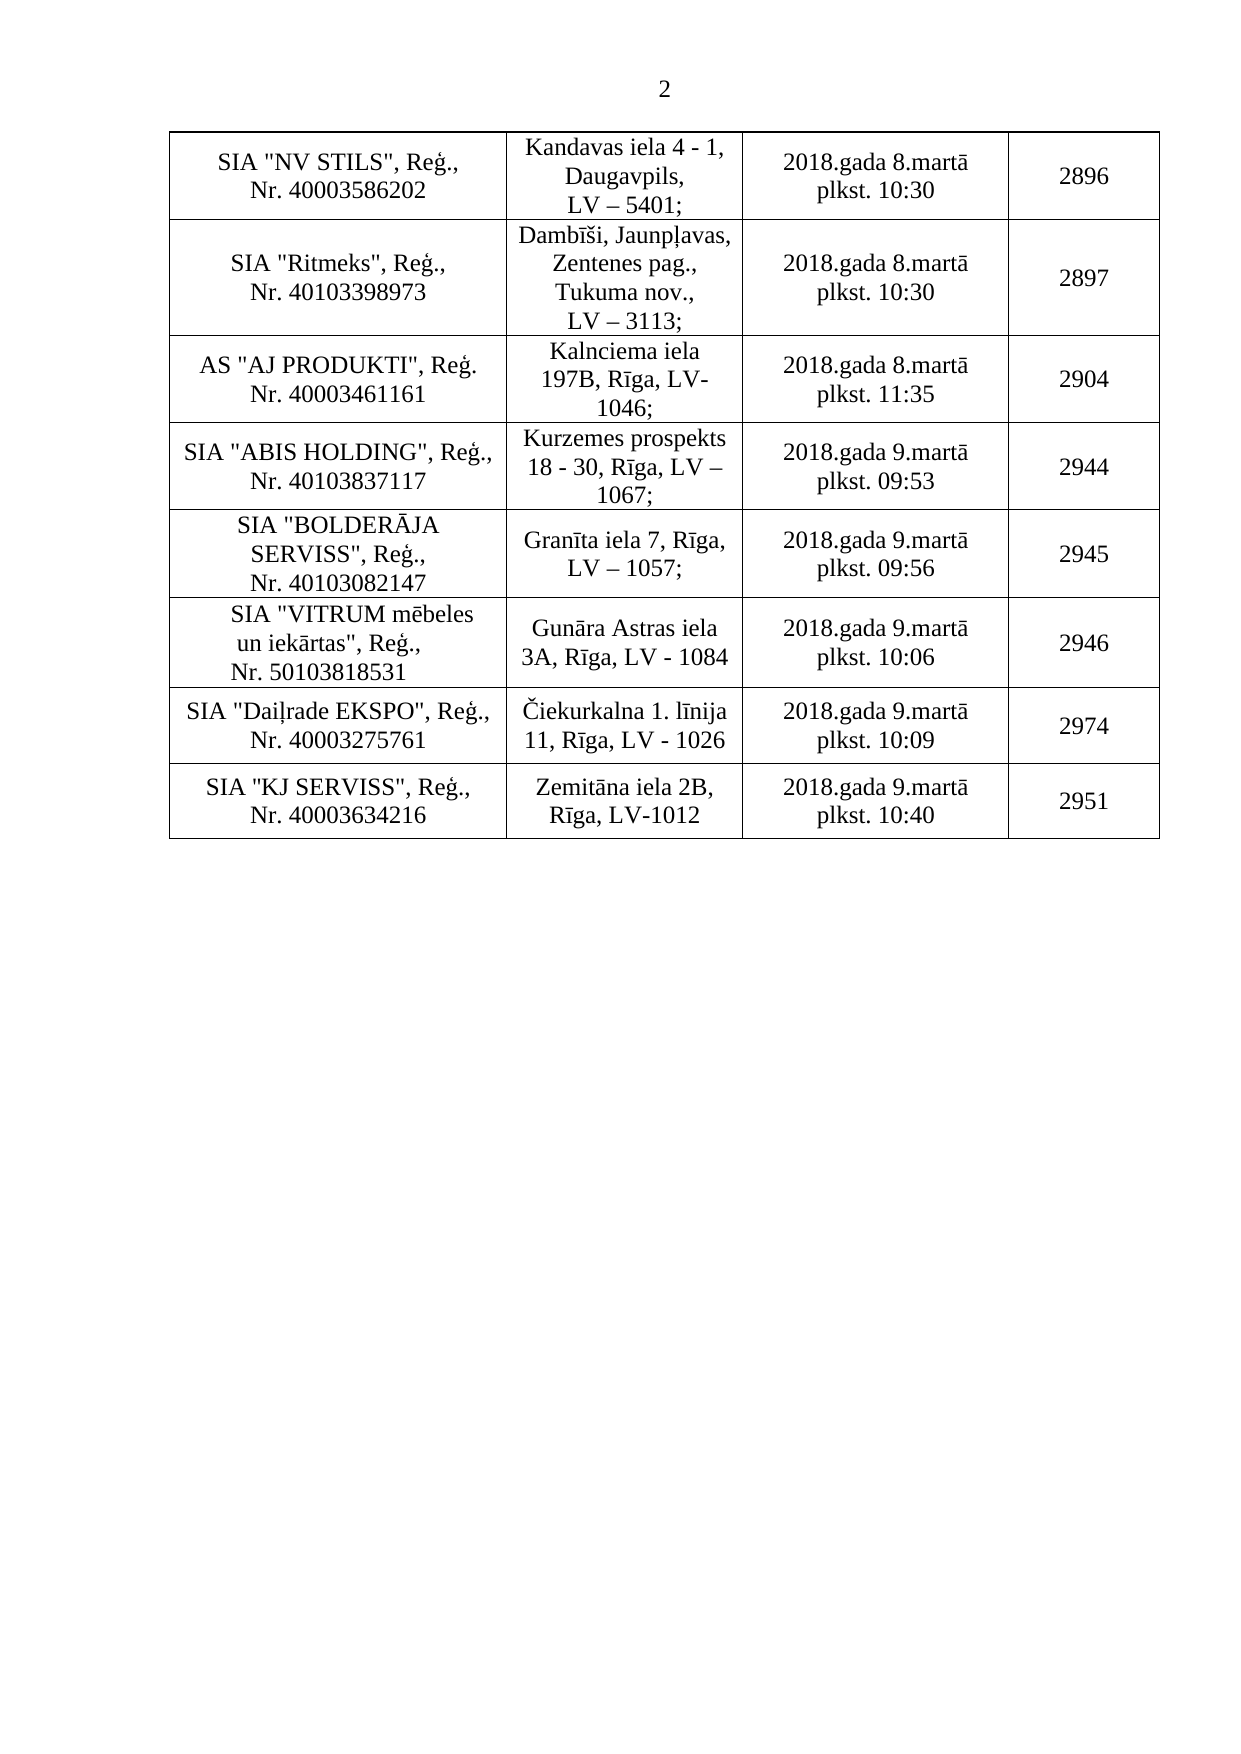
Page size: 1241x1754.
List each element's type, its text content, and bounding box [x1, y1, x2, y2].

table_cell 2945 [1009, 510, 1159, 597]
table_cell SIA "Ritmeks", Reģ., Nr. 40103398973 [170, 220, 506, 335]
table_cell 2896 [1009, 133, 1159, 219]
table_cell [170, 598, 506, 687]
table_cell 2897 [1009, 220, 1159, 335]
table_cell SIA "NV STILS", Reģ., Nr. 40003586202 [170, 133, 506, 219]
table_cell 2018.gada 9.martā plkst. 10:06 [743, 598, 1008, 687]
table_cell 2944 [1009, 423, 1159, 509]
table_cell Gunāra Astras iela 3A, Rīga, LV - 1084 [507, 598, 742, 687]
table_cell Kurzemes prospekts 18 - 30, Rīga, LV – 1067; [507, 423, 742, 509]
table_cell AS "AJ PRODUKTI", Reģ. Nr. 40003461161 [170, 336, 506, 422]
table_cell Kalnciema iela 197B, Rīga, LV-1046; [507, 336, 742, 422]
table_cell 2018.gada 9.martā plkst. 10:40 [743, 764, 1008, 838]
table_cell Zemitāna iela 2B, Rīga, LV-1012 [507, 764, 742, 838]
table_cell 2946 [1009, 598, 1159, 687]
table_cell Čiekurkalna 1. līnija 11, Rīga, LV - 1026 [507, 688, 742, 762]
table_cell 2018.gada 8.martā plkst. 11:35 [743, 336, 1008, 422]
table_cell SIA "BOLDERĀJA SERVISS", Reģ., Nr. 40103082147 [170, 510, 506, 597]
table_cell 2974 [1009, 688, 1159, 762]
table_cell 2018.gada 8.martā plkst. 10:30 [743, 220, 1008, 335]
table_cell Dambīši, Jaunpļavas, Zentenes pag., Tukuma nov., LV – 3113; [507, 220, 742, 335]
table_cell SIA ''KJ SERVISS", Reģ., Nr. 40003634216 [170, 764, 506, 838]
table_cell 2018.gada 9.martā plkst. 09:56 [743, 510, 1008, 597]
table_cell 2018.gada 9.martā plkst. 10:09 [743, 688, 1008, 762]
table_cell Kandavas iela 4 - 1, Daugavpils, LV – 5401; [507, 133, 742, 219]
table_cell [743, 133, 1008, 219]
table_cell SIA "Daiļrade EKSPO", Reģ., Nr. 40003275761 [170, 688, 506, 762]
table_cell 2018.gada 9.martā plkst. 09:53 [743, 423, 1008, 509]
table_cell Granīta iela 7, Rīga, LV – 1057; [507, 510, 742, 597]
table_cell 2951 [1009, 764, 1159, 838]
table_cell 2904 [1009, 336, 1159, 422]
table_cell SIA "ABIS HOLDING", Reģ., Nr. 40103837117 [170, 423, 506, 509]
